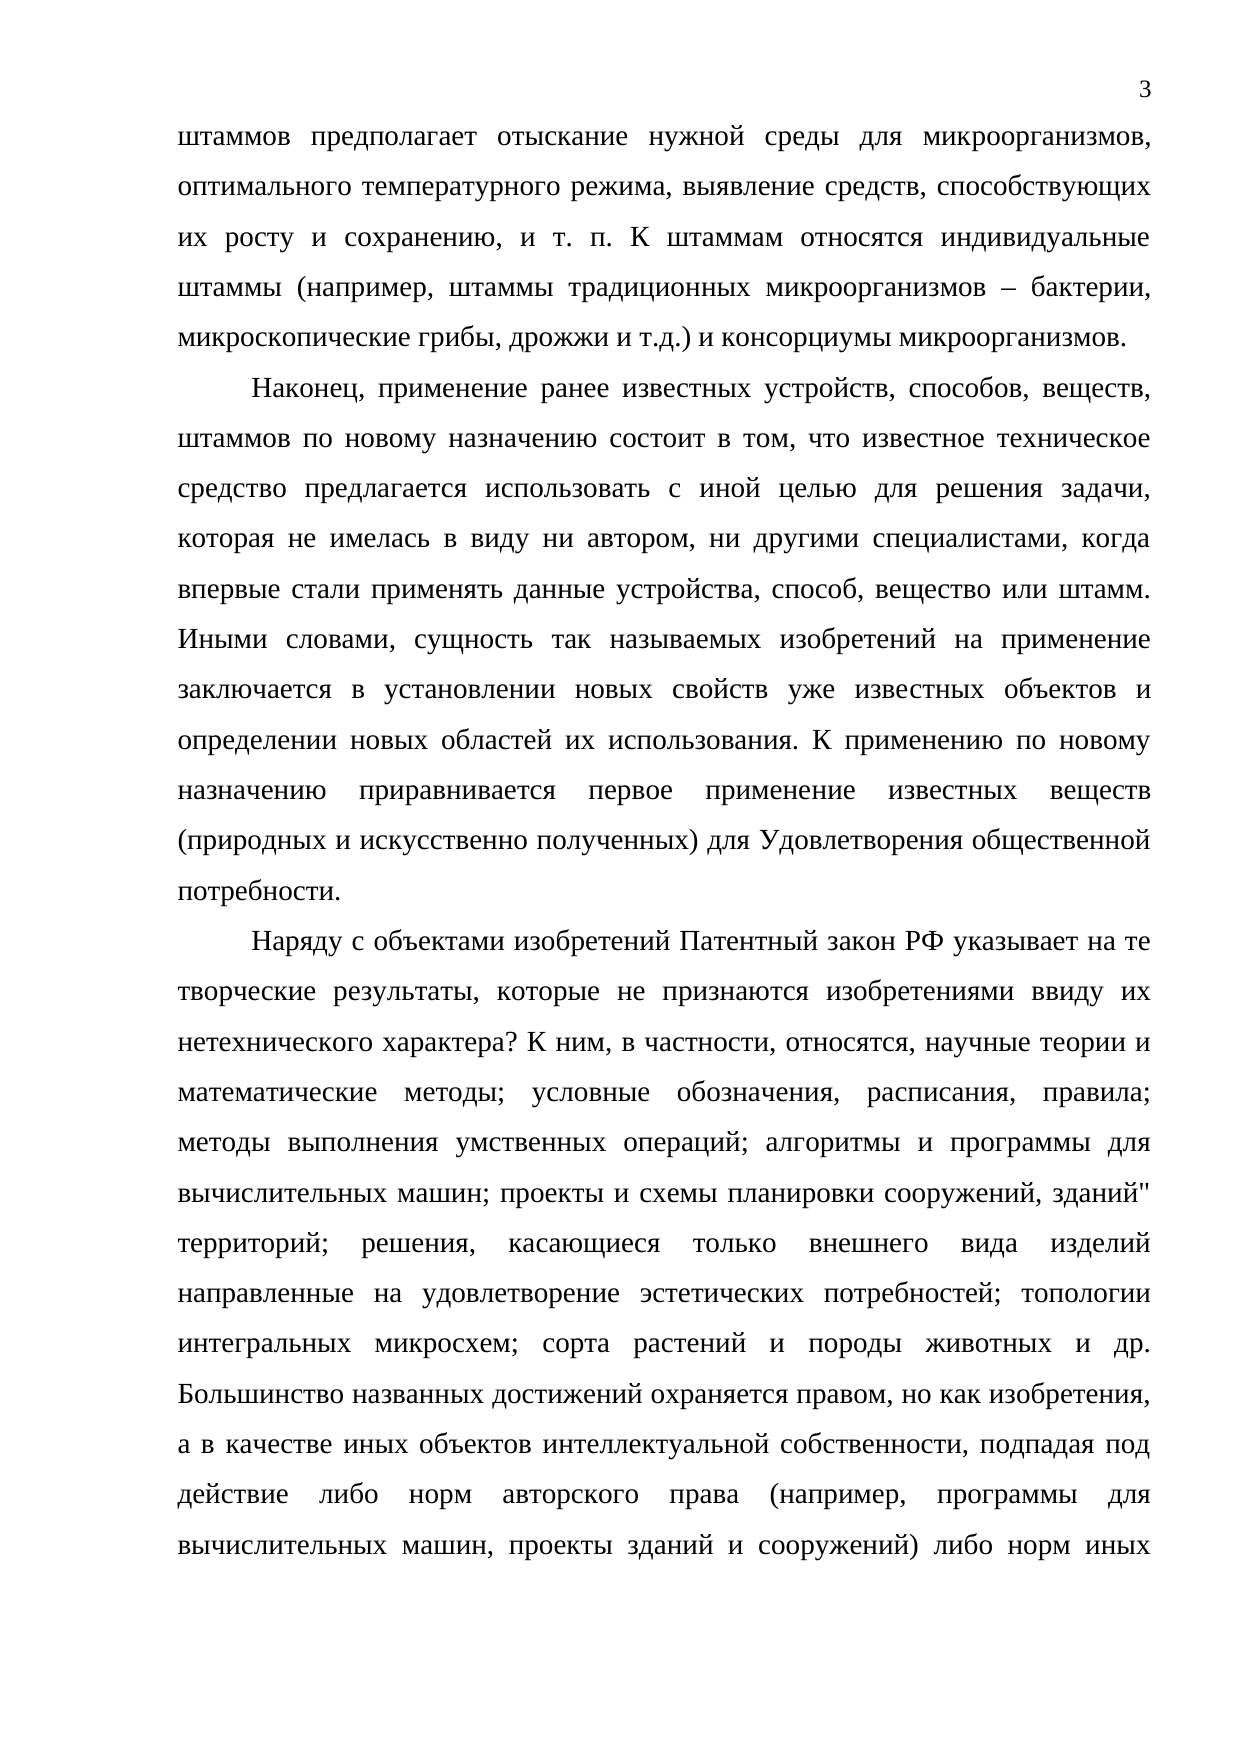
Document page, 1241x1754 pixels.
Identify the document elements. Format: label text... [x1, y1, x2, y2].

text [177, 118, 1152, 353]
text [177, 923, 1152, 1560]
text Наконец, применение ранее известных устройств, способов, веществ, штаммов по новому назначению состоит в том, что известное техническое средство предлагается использовать с иной целью для решения задачи, которая не имелась в виду ни автором, ни другими специалистами, когда впервые стали применять данные устройства, способ, вещество или штамм. Иными словами, сущность так называемых изобретений на применение заключается в установлении новых свойств уже известных объектов и определении новых областей их использования. К применению по новому назначению приравнивается первое применение известных веществ (природных и искусственно полученных) для Удовлетворения общественной потребности. [177, 370, 1152, 906]
